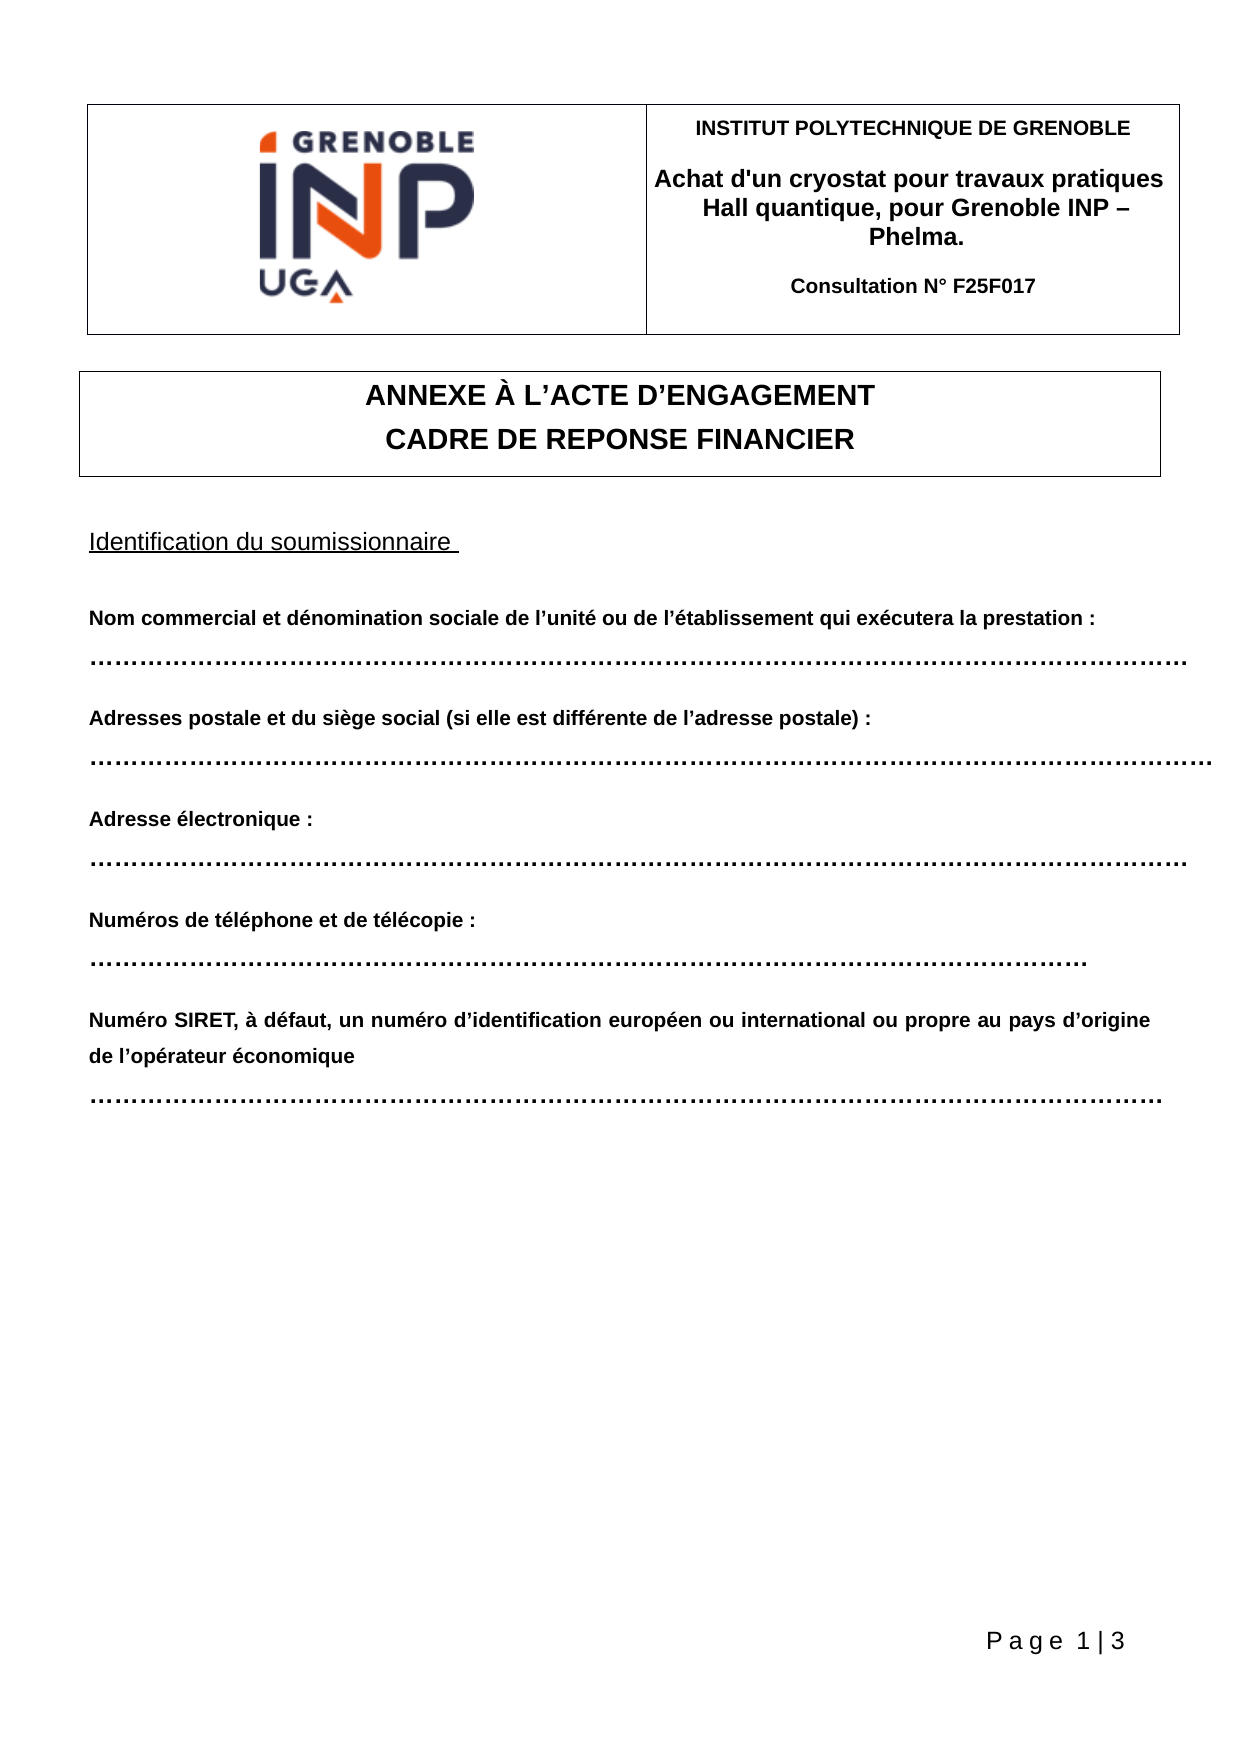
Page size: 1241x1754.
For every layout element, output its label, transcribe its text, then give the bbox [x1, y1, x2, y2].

text …………………………………………………………………………………………………………………… [89, 843, 1226, 871]
text ………………………………………………………………………………………………………… [89, 943, 1226, 972]
table_header [88, 105, 646, 334]
text ……………………………………………………………………………………………………………………… [89, 742, 1226, 771]
text Identification du soumissionnaire [89, 526, 1152, 555]
text Adresse électronique : [89, 807, 1152, 831]
text Numéro SIRET, à défaut, un numéro d’identification européen ou international ou propre au pays d’origine de l’opérateur économique [89, 1008, 1152, 1068]
text Annexe à l’Acte d’engagement [80, 372, 1160, 411]
text Nom commercial et dénomination sociale de l’unité ou de l’établissement qui exécutera la prestation : [89, 606, 1152, 629]
picture [259, 131, 474, 319]
text ………………………………………………………………………………………………………………… [89, 1080, 1226, 1109]
text …………………………………………………………………………………………………………………… [89, 641, 1226, 670]
text CADRE DE REPONSE FINANCIER [80, 414, 1160, 476]
text Adresses postale et du siège social (si elle est différente de l’adresse postale) : [89, 706, 1152, 730]
table_header INSTITUT POLYTECHNIQUE DE GRENOBLE Achat d'un cryostat pour travaux pratiques Hall quantique, pour Grenoble INP – Phelma. Consultation N° F25F017 [647, 105, 1179, 334]
text Numéros de téléphone et de télécopie : [89, 907, 1152, 931]
